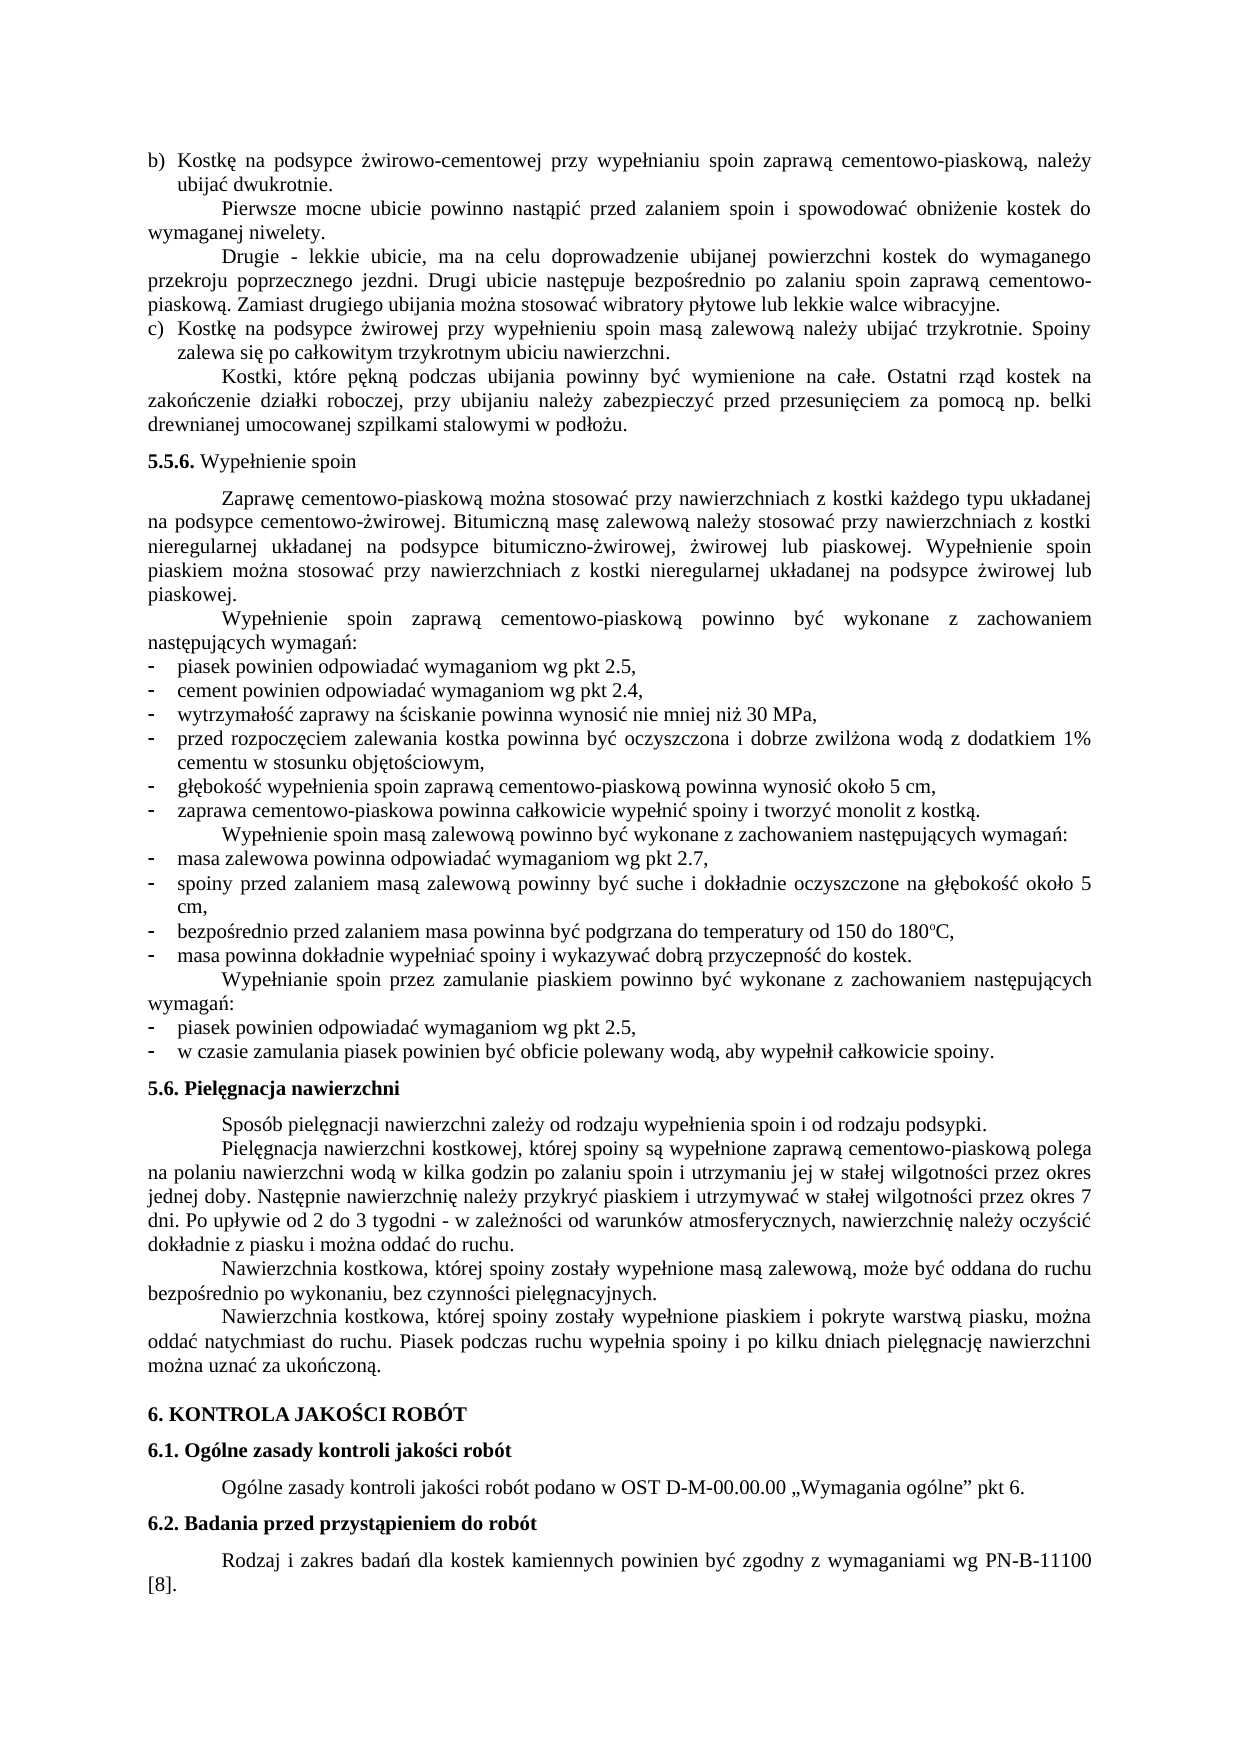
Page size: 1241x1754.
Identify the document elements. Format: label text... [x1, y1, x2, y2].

text 6.2. Badania przed przystąpieniem do robót [148, 1511, 1093, 1535]
text 5.6. Pielęgnacja nawierzchni [148, 1075, 1093, 1099]
list w czasie zamulania piasek powinien być obficie polewany wodą, aby wypełnił całkowicie spoiny. [148, 1039, 1093, 1063]
list piasek powinien odpowiadać wymaganiom wg pkt 2.5, [148, 1015, 1093, 1039]
list przed rozpoczęciem zalewania kostka powinna być oczyszczona i dobrze zwilżona wodą z dodatkiem 1% cementu w stosunku objętościowym, [148, 726, 1093, 774]
list bezpośrednio przed zalaniem masa powinna być podgrzana do temperatury od 150 do 180oC, [148, 918, 1093, 943]
text Wypełnienie spoin zaprawą cementowo-piaskową powinno być wykonane z zachowaniem następujących wymagań: [148, 606, 1093, 654]
list zaprawa cementowo-piaskowa powinna całkowicie wypełnić spoiny i tworzyć monolit z kostką. [148, 798, 1093, 822]
text Rodzaj i zakres badań dla kostek kamiennych powinien być zgodny z wymaganiami wg PN-B-11100 [8]. [148, 1548, 1093, 1596]
text Sposób pielęgnacji nawierzchni zależy od rodzaju wypełnienia spoin i od rodzaju podsypki. [148, 1112, 1093, 1136]
list cement powinien odpowiadać wymaganiom wg pkt 2.4, [148, 678, 1093, 702]
text Wypełnienie spoin masą zalewową powinno być wykonane z zachowaniem następujących wymagań: [148, 822, 1093, 846]
text Kostki, które pękną podczas ubijania powinny być wymienione na całe. Ostatni rząd kostek na zakończenie działki roboczej, przy ubijaniu należy zabezpieczyć przed przesunięciem za pomocą np. belki drewnianej umocowanej szpilkami stalowymi w podłożu. [148, 364, 1093, 436]
text Drugie - lekkie ubicie, ma na celu doprowadzenie ubijanej powierzchni kostek do wymaganego przekroju poprzecznego jezdni. Drugi ubicie następuje bezpośrednio po zalaniu spoin zaprawą cementowo-piaskową. Zamiast drugiego ubijania można stosować wibratory płytowe lub lekkie walce wibracyjne. [148, 244, 1093, 316]
list Kostkę na podsypce żwirowo-cementowej przy wypełnianiu spoin zaprawą cementowo-piaskową, należy ubijać dwukrotnie. [148, 148, 1093, 196]
text Pierwsze mocne ubicie powinno nastąpić przed zalaniem spoin i spowodować obniżenie kostek do wymaganej niwelety. [148, 196, 1093, 244]
list głębokość wypełnienia spoin zaprawą cementowo-piaskową powinna wynosić około 5 cm, [148, 774, 1093, 798]
list masa powinna dokładnie wypełniać spoiny i wykazywać dobrą przyczepność do kostek. [148, 943, 1093, 967]
text Nawierzchnia kostkowa, której spoiny zostały wypełnione masą zalewową, może być oddana do ruchu bezpośrednio po wykonaniu, bez czynności pielęgnacyjnych. [148, 1256, 1093, 1304]
text 6. kontrola jakości robót [148, 1402, 1093, 1426]
text Ogólne zasady kontroli jakości robót podano w OST D-M-00.00.00 „Wymagania ogólne” pkt 6. [148, 1475, 1093, 1499]
text Wypełnianie spoin przez zamulanie piaskiem powinno być wykonane z zachowaniem następujących wymagań: [148, 967, 1093, 1015]
text 6.1. Ogólne zasady kontroli jakości robót [148, 1438, 1093, 1462]
list spoiny przed zalaniem masą zalewową powinny być suche i dokładnie oczyszczone na głębokość około 5 cm, [148, 870, 1093, 918]
list piasek powinien odpowiadać wymaganiom wg pkt 2.5, [148, 654, 1093, 678]
text 5.5.6. Wypełnienie spoin [148, 449, 1093, 473]
list Kostkę na podsypce żwirowej przy wypełnieniu spoin masą zalewową należy ubijać trzykrotnie. Spoiny zalewa się po całkowitym trzykrotnym ubiciu nawierzchni. [148, 316, 1093, 364]
list wytrzymałość zaprawy na ściskanie powinna wynosić nie mniej niż 30 MPa, [148, 702, 1093, 726]
text Zaprawę cementowo-piaskową można stosować przy nawierzchniach z kostki każdego typu układanej na podsypce cementowo-żwirowej. Bitumiczną masę zalewową należy stosować przy nawierzchniach z kostki nieregularnej układanej na podsypce bitumiczno-żwirowej, żwirowej lub piaskowej. Wypełnienie spoin piaskiem można stosować przy nawierzchniach z kostki nieregularnej układanej na podsypce żwirowej lub piaskowej. [148, 485, 1093, 606]
list masa zalewowa powinna odpowiadać wymaganiom wg pkt 2.7, [148, 846, 1093, 870]
text Pielęgnacja nawierzchni kostkowej, której spoiny są wypełnione zaprawą cementowo-piaskową polega na polaniu nawierzchni wodą w kilka godzin po zalaniu spoin i utrzymaniu jej w stałej wilgotności przez okres jednej doby. Następnie nawierzchnię należy przykryć piaskiem i utrzymywać w stałej wilgotności przez okres 7 dni. Po upływie od 2 do 3 tygodni - w zależności od warunków atmosferycznych, nawierzchnię należy oczyścić dokładnie z piasku i można oddać do ruchu. [148, 1136, 1093, 1256]
text Nawierzchnia kostkowa, której spoiny zostały wypełnione piaskiem i pokryte warstwą piasku, można oddać natychmiast do ruchu. Piasek podczas ruchu wypełnia spoiny i po kilku dniach pielęgnację nawierzchni można uznać za ukończoną. [148, 1304, 1093, 1377]
